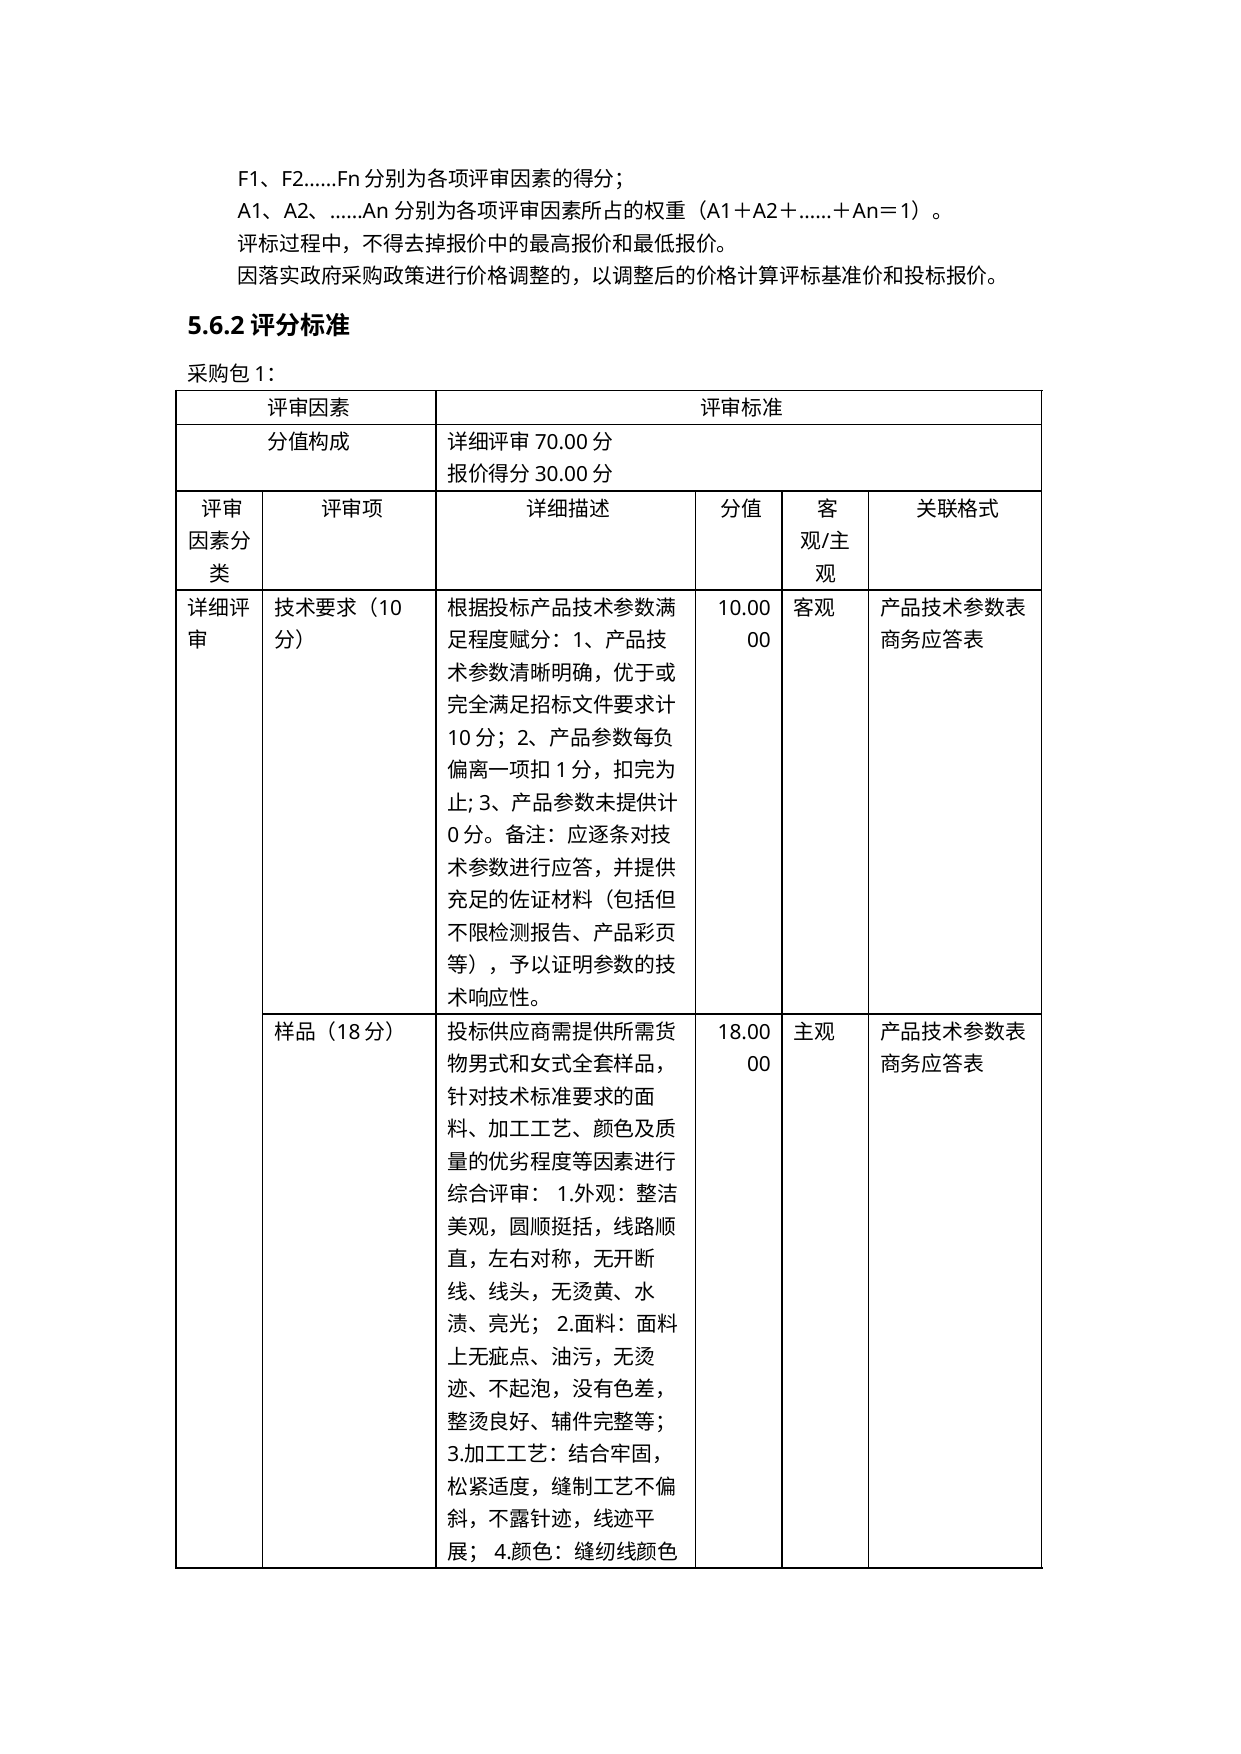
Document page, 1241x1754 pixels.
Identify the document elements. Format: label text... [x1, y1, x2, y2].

text 因落实政府采购政策进行价格调整的，以调整后的价格计算评标基准价和投标报价。 [187, 259, 1053, 292]
table_cell 客观 [783, 591, 868, 1013]
text F1、F2……Fn分别为各项评审因素的得分； [187, 162, 1053, 194]
table_cell 技术要求（10分） [263, 591, 435, 1013]
table_cell 产品技术参数表 商务应答表 [869, 1015, 1041, 1567]
table_cell 主观 [783, 1015, 868, 1567]
text 5.6.2评分标准 [187, 292, 1053, 357]
table_cell 10.0000 [696, 591, 781, 1013]
text A1、A2、……An 分别为各项评审因素所占的权重（A1＋A2＋……＋An＝1）。 [187, 194, 1053, 227]
table_cell 产品技术参数表 商务应答表 [869, 591, 1041, 1013]
table_cell 详细评审70.00分 报价得分30.00分 [437, 425, 1041, 490]
text 采购包1： [187, 357, 1053, 389]
table_cell 详细评审 [177, 591, 262, 1567]
table_cell 分值 [696, 492, 781, 589]
table_header 评审标准 [437, 391, 1041, 423]
table_cell 样品（18分） [263, 1015, 435, 1567]
table_cell 根据投标产品技术参数满足程度赋分：1、产品技术参数清晰明确，优于或完全满足招标文件要求计10分；2、产品参数每负偏离一项扣1分，扣完为止; 3、产品参数未提供计0分。备注：应逐条对技术参数进行应答，并提供充足的佐证材料（包括但不限检测报告、产品彩页等），予以证明参数的技术响应性。 [437, 591, 695, 1013]
table_cell 评审项 [263, 492, 435, 589]
table_cell 18.0000 [696, 1015, 781, 1567]
table_cell 关联格式 [869, 492, 1041, 589]
table_header 评审因素 [177, 391, 435, 423]
text 评标过程中，不得去掉报价中的最高报价和最低报价。 [187, 227, 1053, 259]
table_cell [437, 1015, 695, 1567]
table_cell 客观/主观 [783, 492, 868, 589]
table_cell 详细描述 [437, 492, 695, 589]
table_cell 评审因素分类 [177, 492, 262, 589]
table_cell 分值构成 [177, 425, 435, 490]
